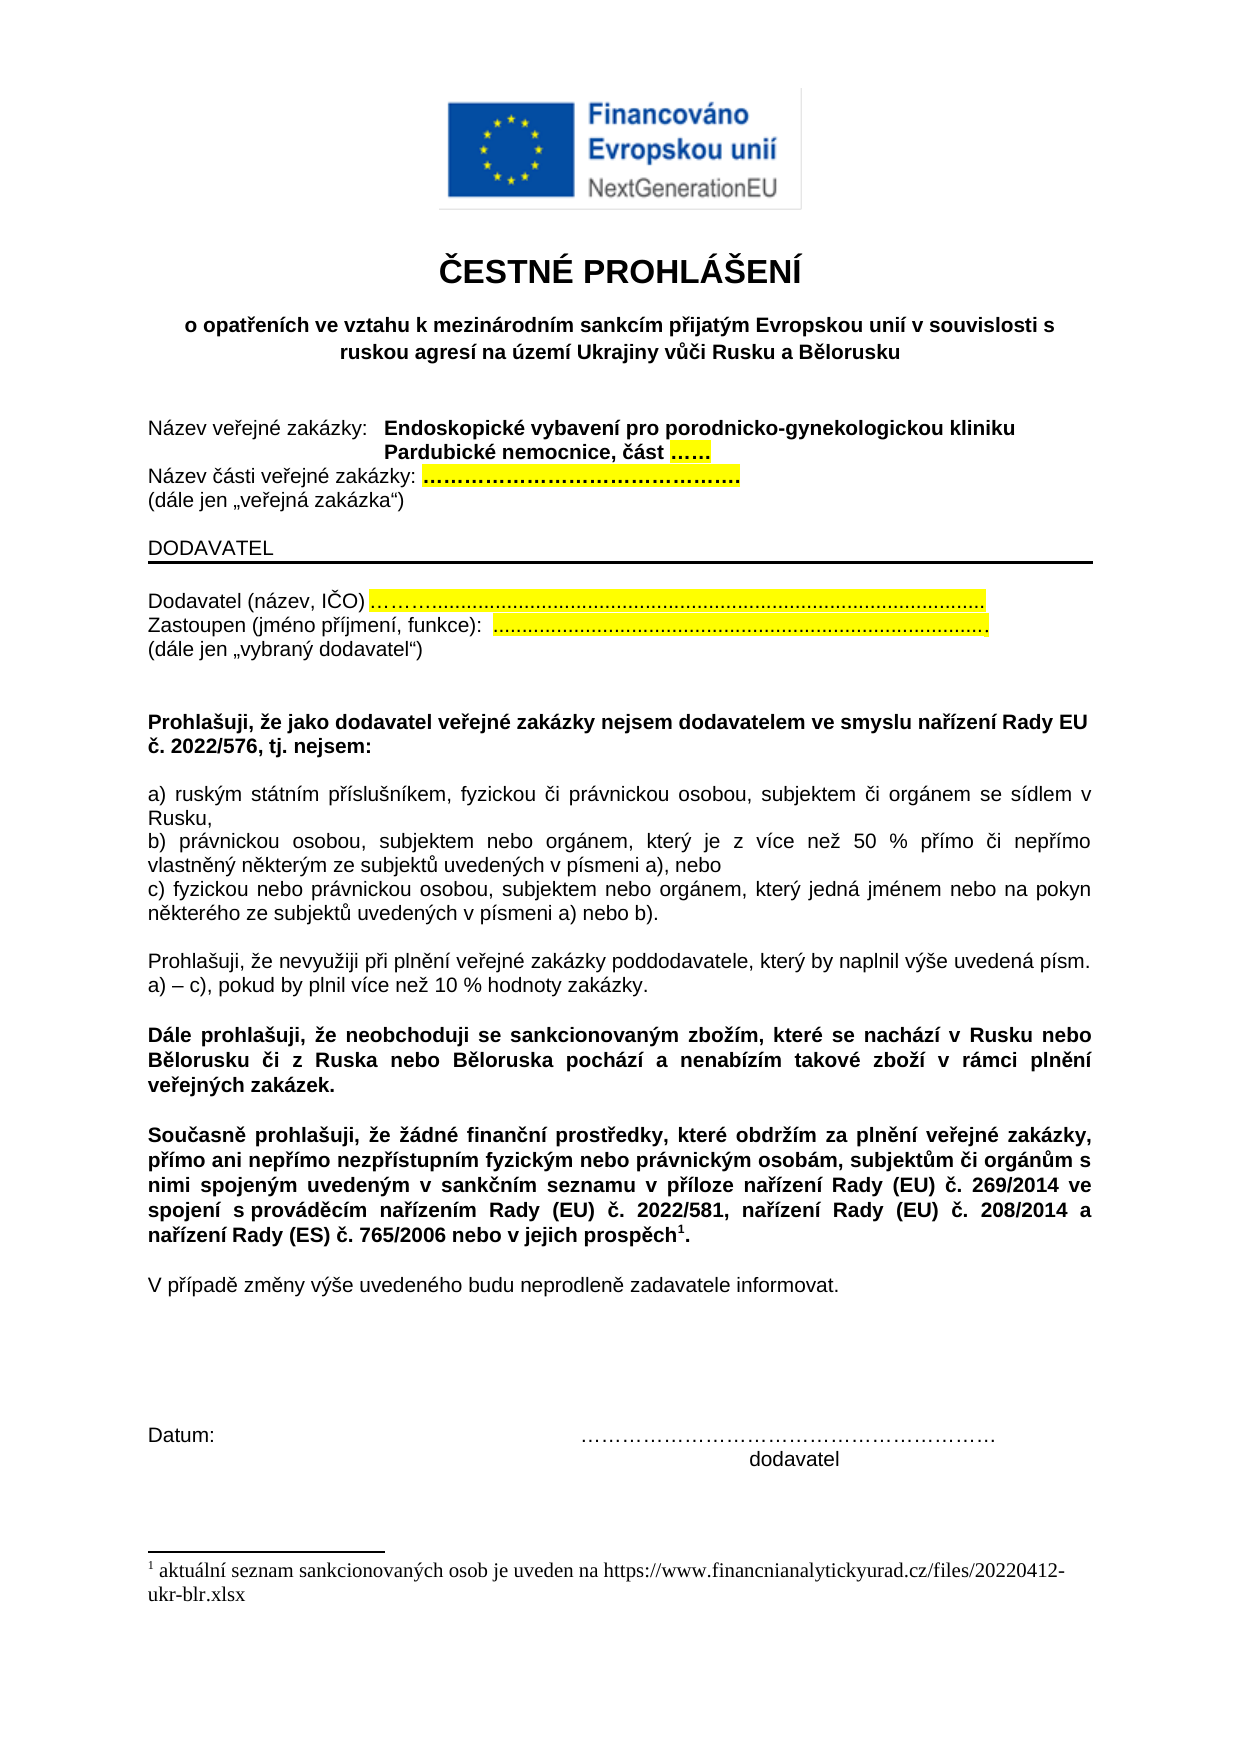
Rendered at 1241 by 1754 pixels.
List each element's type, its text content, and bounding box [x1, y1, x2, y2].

text b) právnickou osobou, subjektem nebo orgánem, který je z více než 50 % přímo či nepřímo vlastněný některým ze subjektů uvedených v písmeni a), nebo [148, 829, 1093, 877]
text c) fyzickou nebo právnickou osobou, subjektem nebo orgánem, který jedná jménem nebo na pokyn některého ze subjektů uvedených v písmeni a) nebo b). [148, 877, 1093, 925]
text Dodavatel (název, IČO) ………................................................................................................ [148, 588, 1093, 612]
subtitle V případě změny výše uvedeného budu neprodleně zadavatele informovat. [148, 1272, 1093, 1297]
text Prohlašuji, že jako dodavatel veřejné zakázky nejsem dodavatelem ve smyslu nařízení Rady EU č. 2022/576, tj. nejsem: [148, 709, 1093, 757]
text DODAVATEL [148, 535, 1093, 561]
subtitle ČESTNÉ PROHLÁŠENÍ [148, 264, 1093, 289]
text a) ruským státním příslušníkem, fyzickou či právnickou osobou, subjektem či orgánem se sídlem v Rusku, [148, 781, 1093, 829]
text Prohlašuji, že nevyužiji při plnění veřejné zakázky poddodavatele, který by naplnil výše uvedená písm. a) – c), pokud by plnil více než 10 % hodnoty zakázky. [148, 949, 1093, 997]
subtitle Datum: …………………………………………………… [148, 1422, 1093, 1447]
text Název části veřejné zakázky: ………………………………………. [148, 463, 1093, 487]
text Zastoupen (jméno příjmení, funkce): ...................................................................................... [148, 612, 1093, 637]
text Název veřejné zakázky: Endoskopické vybavení pro porodnicko-gynekologickou kliniku Pardubické nemocnice, část …… [148, 416, 1093, 463]
subtitle Současně prohlašuji, že žádné finanční prostředky, které obdržím za plnění veřejné zakázky, přímo ani nepřímo nezpřístupním fyzickým nebo právnickým osobám, subjektům či orgánům s nimi spojeným uvedeným v sankčním seznamu v příloze nařízení Rady (EU) č. 269/2014 ve spojení s prováděcím nařízením Rady (EU) č. 2022/581, nařízení Rady (EU) č. 208/2014 a nařízení Rady (ES) č. 765/2006 nebo v jejich prospěch. [148, 1122, 1093, 1247]
text (dále jen „vybraný dodavatel“) [148, 637, 1093, 661]
picture [439, 88, 803, 211]
text o opatřeních ve vztahu k mezinárodním sankcím přijatým Evropskou unií v souvislosti s ruskou agresí na území Ukrajiny vůči Rusku a Bělorusku [148, 313, 1093, 364]
list dodavatel [664, 1447, 1196, 1471]
subtitle Dále prohlašuji, že neobchoduji se sankcionovaným zbožím, které se nachází v Rusku nebo Bělorusku či z Ruska nebo Běloruska pochází a nenabízím takové zboží v rámci plnění veřejných zakázek. [148, 1022, 1093, 1097]
text (dále jen „veřejná zakázka“) [148, 487, 1093, 511]
